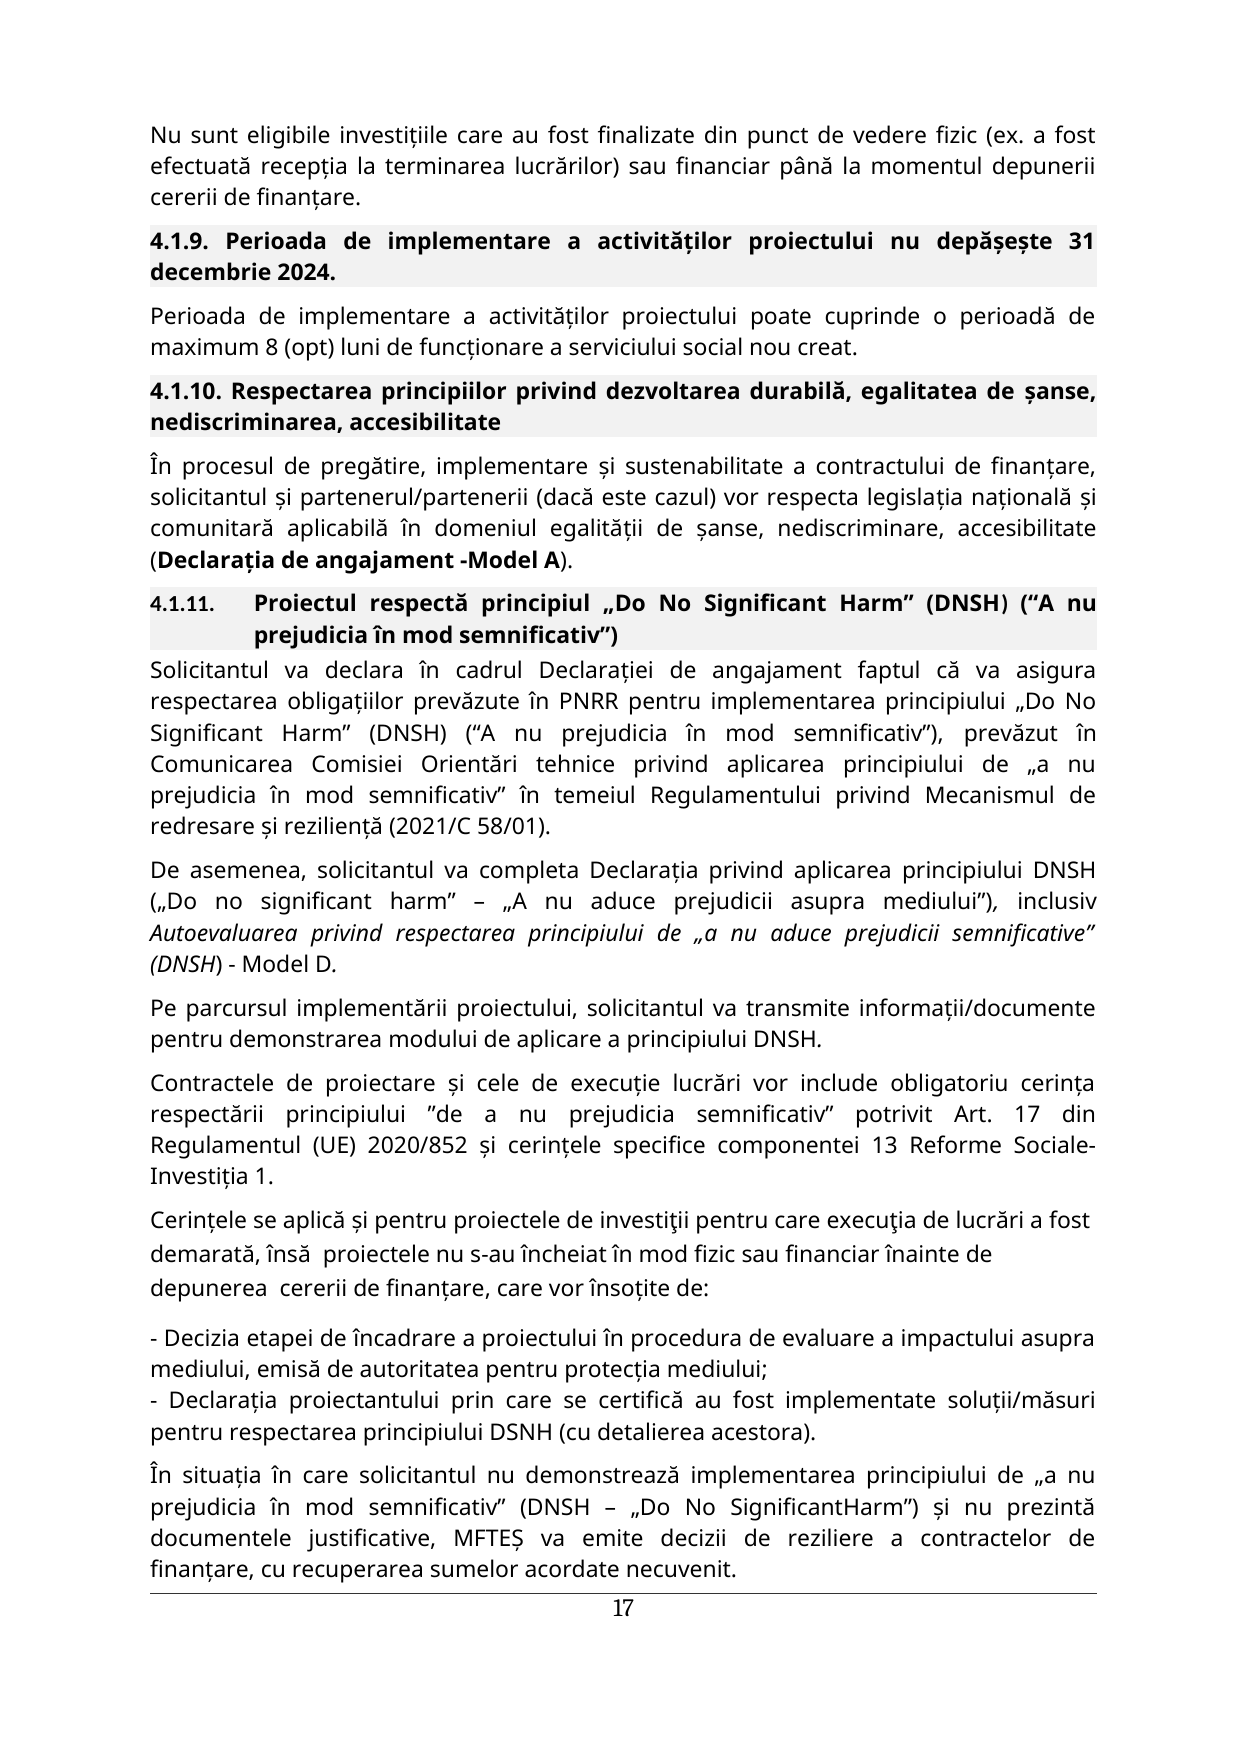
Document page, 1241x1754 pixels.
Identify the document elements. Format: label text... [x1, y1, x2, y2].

text Perioada de implementare a activităților proiectului poate cuprinde o perioadă de maximum 8 (opt) luni de funcționare a serviciului social nou creat. [150, 300, 1097, 362]
text - Declarația proiectantului prin care se certifică au fost implementate soluții/măsuri pentru respectarea principiului DSNH (cu detalierea acestora). [150, 1384, 1097, 1447]
text - Decizia etapei de încadrare a proiectului în procedura de evaluare a impactului asupra mediului, emisă de autoritatea pentru protecția mediului; [150, 1322, 1097, 1384]
text Contractele de proiectare și cele de execuție lucrări vor include obligatoriu cerința respectării principiului ”de a nu prejudicia semnificativ” potrivit Art. 17 din Regulamentul (UE) 2020/852 și cerințele specifice componentei 13 Reforme Sociale-Investiția 1. [150, 1066, 1097, 1191]
text Cerințele se aplică și pentru proiectele de investiţii pentru care execuţia de lucrări a fost demarată, însă proiectele nu s-au încheiat în mod fizic sau financiar înainte de depunerea cererii de finanțare, care vor însoțite de: [150, 1204, 1097, 1303]
list Proiectul respectă principiul „Do No Significant Harm” (DNSH) (“A nu prejudicia în mod semnificativ”) [150, 587, 1097, 650]
text În procesul de pregătire, implementare şi sustenabilitate a contractului de finanţare, solicitantul și partenerul/partenerii (dacă este cazul) vor respecta legislaţia naţională şi comunitară aplicabilă în domeniul egalităţii de şanse, nediscriminare, accesibilitate (Declaraţia de angajament -Model A). [150, 450, 1097, 575]
text 4.1.10. Respectarea principiilor privind dezvoltarea durabilă, egalitatea de şanse, nediscriminarea, accesibilitate [150, 375, 1097, 437]
text Pe parcursul implementării proiectului, solicitantul va transmite informații/documente pentru demonstrarea modului de aplicare a principiului DNSH. [150, 991, 1097, 1054]
text Nu sunt eligibile investițiile care au fost finalizate din punct de vedere fizic (ex. a fost efectuată recepția la terminarea lucrărilor) sau financiar până la momentul depunerii cererii de finanțare. [150, 118, 1097, 212]
text În situația în care solicitantul nu demonstrează implementarea principiului de „a nu prejudicia în mod semnificativ” (DNSH – „Do No SignificantHarm”) și nu prezintă documentele justificative, MFTEȘ va emite decizii de reziliere a contractelor de finanțare, cu recuperarea sumelor acordate necuvenit. [150, 1459, 1097, 1584]
text De asemenea, solicitantul va completa Declaraţia privind aplicarea principiului DNSH („Do no significant harm” – „A nu aduce prejudicii asupra mediului”), inclusiv Autoevaluarea privind respectarea principiului de „a nu aduce prejudicii semnificative” (DNSH) - Model D. [150, 854, 1097, 979]
text Solicitantul va declara în cadrul Declaraţiei de angajament faptul că va asigura respectarea obligaţiilor prevăzute în PNRR pentru implementarea principiului „Do No Significant Harm” (DNSH) (“A nu prejudicia în mod semnificativ”), prevăzut în Comunicarea Comisiei Orientări tehnice privind aplicarea principiului de „a nu prejudicia în mod semnificativ” în temeiul Regulamentului privind Mecanismul de redresare și reziliență (2021/C 58/01). [150, 654, 1097, 841]
text 4.1.9. Perioada de implementare a activităților proiectului nu depășește 31 decembrie 2024. [150, 225, 1097, 287]
